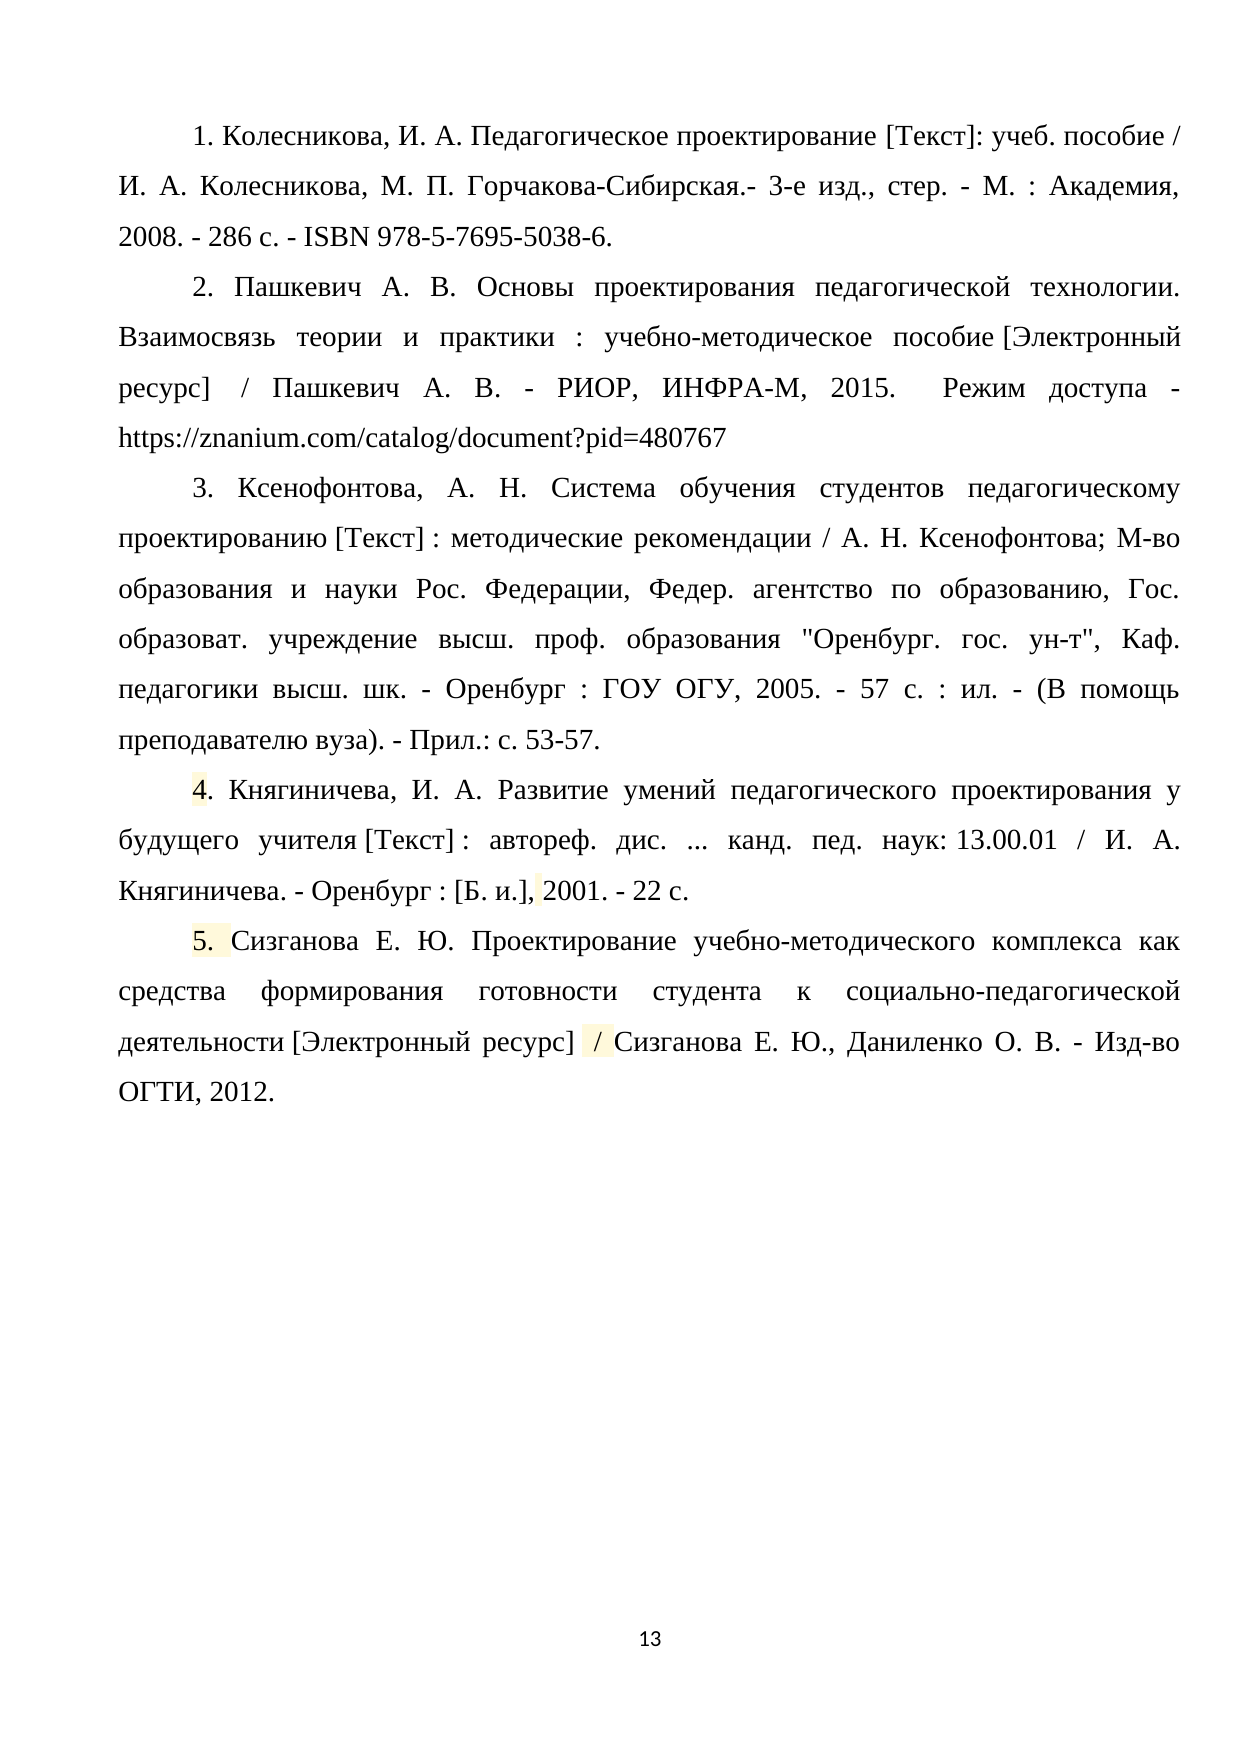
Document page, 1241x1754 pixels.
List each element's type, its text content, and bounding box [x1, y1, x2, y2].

text 4. Княгиничева, И. А. Развитие умений педагогического проектирования у будущего учителя [Текст] : автореф. дис. ... канд. пед. наук: 13.00.01 / И. А. Княгиничева. - Оренбург : [Б. и.], 2001. - 22 с. [118, 772, 1181, 906]
text 3. Ксенофонтова, А. Н. Система обучения студентов педагогическому проектированию [Текст] : методические рекомендации / А. Н. Ксенофонтова; М-во образования и науки Рос. Федерации, Федер. агентство по образованию, Гос. образоват. учреждение высш. проф. образования "Оренбург. гос. ун-т", Каф. педагогики высш. шк. - Оренбург : ГОУ ОГУ, 2005. - 57 с. : ил. - (В помощь преподавателю вуза). - Прил.: с. 53-57. [118, 470, 1181, 755]
text 5. Сизганова Е. Ю. Проектирование учебно-методического комплекса как средства формирования готовности студента к социально-педагогической деятельности [Электронный ресурс] / Сизганова Е. Ю., Даниленко О. В. - Изд-во ОГТИ, 2012. [118, 923, 1181, 1108]
text 2. Пашкевич А. В. Основы проектирования педагогической технологии. Взаимосвязь теории и практики : учебно-методическое пособие [Электронный ресурс] / Пашкевич А. В. - РИОР, ИНФРА-М, 2015. Режим доступа - https://znanium.com/catalog/document?pid=480767 [118, 269, 1181, 453]
text 1. Колесникова, И. А. Педагогическое проектирование [Текст]: учеб. пособие / И. А. Колесникова, М. П. Горчакова-Сибирская.- 3-е изд., стер. - М. : Академия, 2008. - 286 с. - ISBN 978-5-7695-5038-6. [118, 118, 1181, 252]
